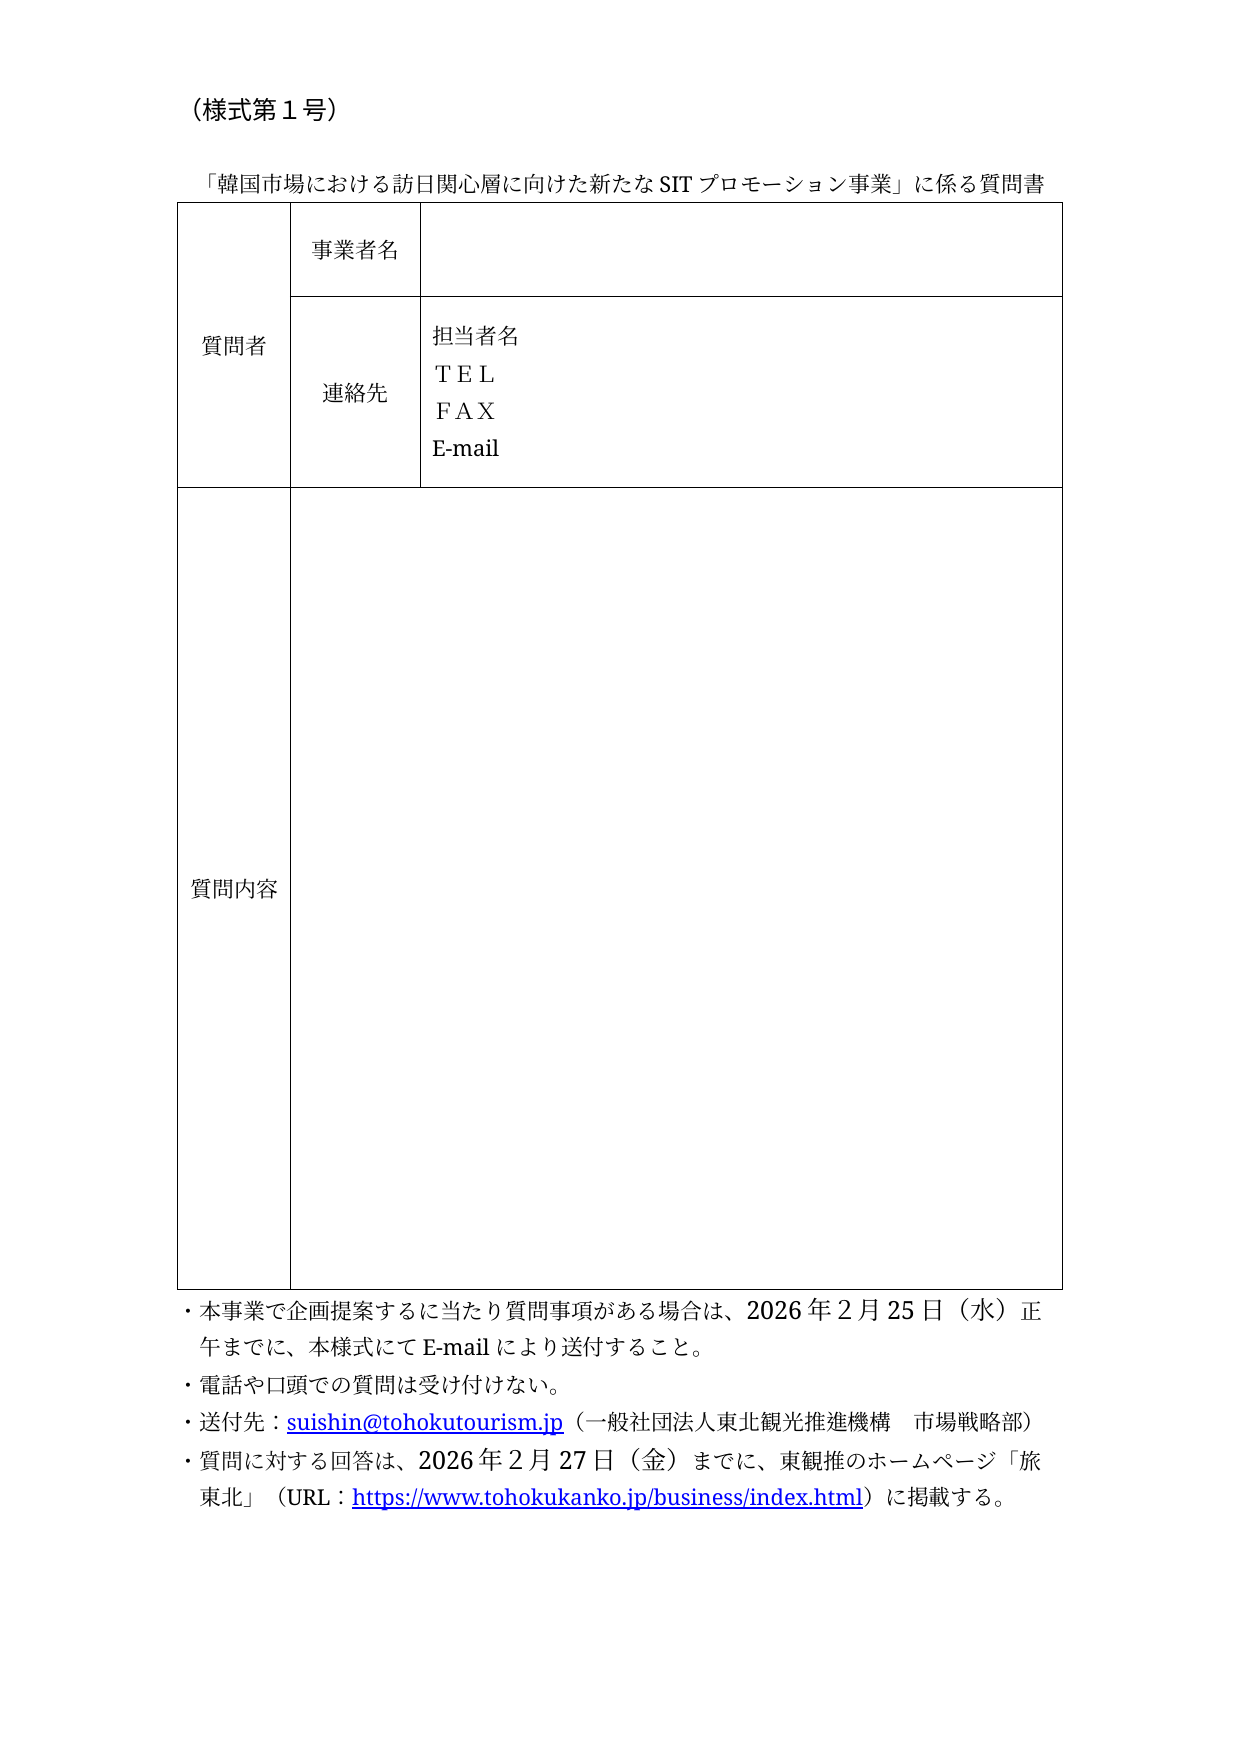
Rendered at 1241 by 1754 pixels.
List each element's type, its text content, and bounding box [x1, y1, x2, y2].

table_cell 質問内容 [178, 488, 290, 1289]
table_header 事業者名 [291, 203, 420, 296]
table_header [421, 203, 1062, 296]
text ・電話や口頭での質問は受け付けない。 [177, 1365, 1063, 1402]
text ・質問に対する回答は、2026年２月27日（金）までに、東観推のホームページ「旅東北」（URL：https://www.tohokukanko.jp/business/index.html）に掲載する。 [177, 1440, 1063, 1515]
subtitle （様式第１号） [177, 89, 1063, 127]
table_cell 連絡先 [291, 297, 420, 487]
table_cell 担当者名 ＴＥＬ ＦＡＸ E-mail [421, 297, 1062, 487]
table_header 質問者 [178, 203, 290, 487]
table_cell [291, 488, 1062, 1289]
text 「韓国市場における訪日関心層に向けた新たなSITプロモーション事業」に係る質問書 [177, 164, 1063, 202]
text ・送付先：suishin@tohokutourism.jp（一般社団法人東北観光推進機構 市場戦略部） [177, 1402, 1063, 1440]
text ・本事業で企画提案するに当たり質問事項がある場合は、2026年２月25日（水）正午までに、本様式にてE-mail により送付すること。 [177, 1290, 1063, 1365]
